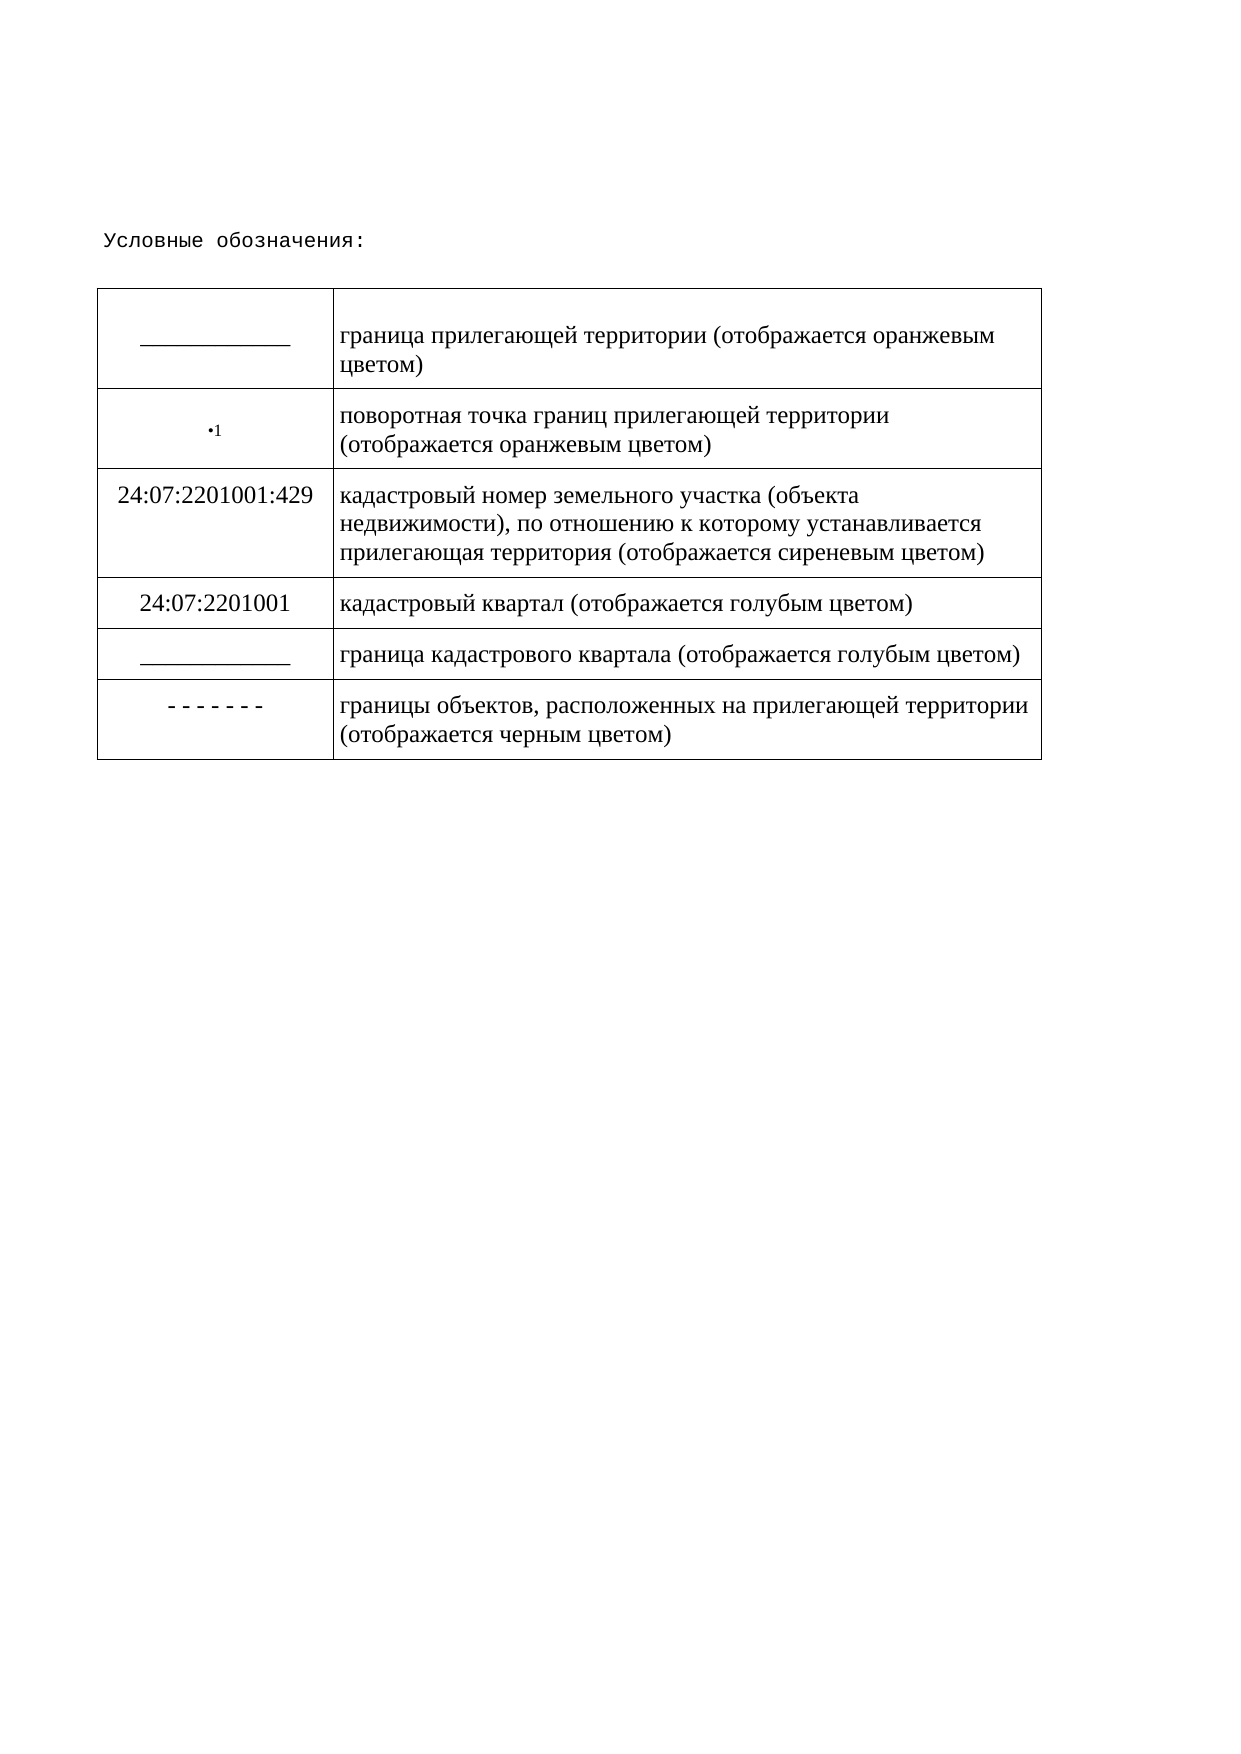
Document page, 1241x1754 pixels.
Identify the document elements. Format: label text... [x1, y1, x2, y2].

table_cell 24:07:2201001:429 [98, 469, 333, 577]
text Условные обозначения: [103, 231, 1152, 254]
table_cell граница кадастрового квартала (отображается голубым цветом) [334, 629, 1041, 679]
table_header ____________ [98, 289, 333, 388]
table_cell - - - - - - - [98, 680, 333, 758]
table_cell поворотная точка границ прилегающей территории (отображается оранжевым цветом) [334, 389, 1041, 468]
table_cell кадастровый номер земельного участка (объекта недвижимости), по отношению к которому устанавливается прилегающая территория (отображается сиреневым цветом) [334, 469, 1041, 577]
table_cell кадастровый квартал (отображается голубым цветом) [334, 578, 1041, 628]
table_cell ____________ [98, 629, 333, 679]
table_header граница прилегающей территории (отображается оранжевым цветом) [334, 289, 1041, 388]
table_cell [98, 389, 333, 468]
table_cell 24:07:2201001 [98, 578, 333, 628]
table_cell границы объектов, расположенных на прилегающей территории (отображается черным цветом) [334, 680, 1041, 758]
